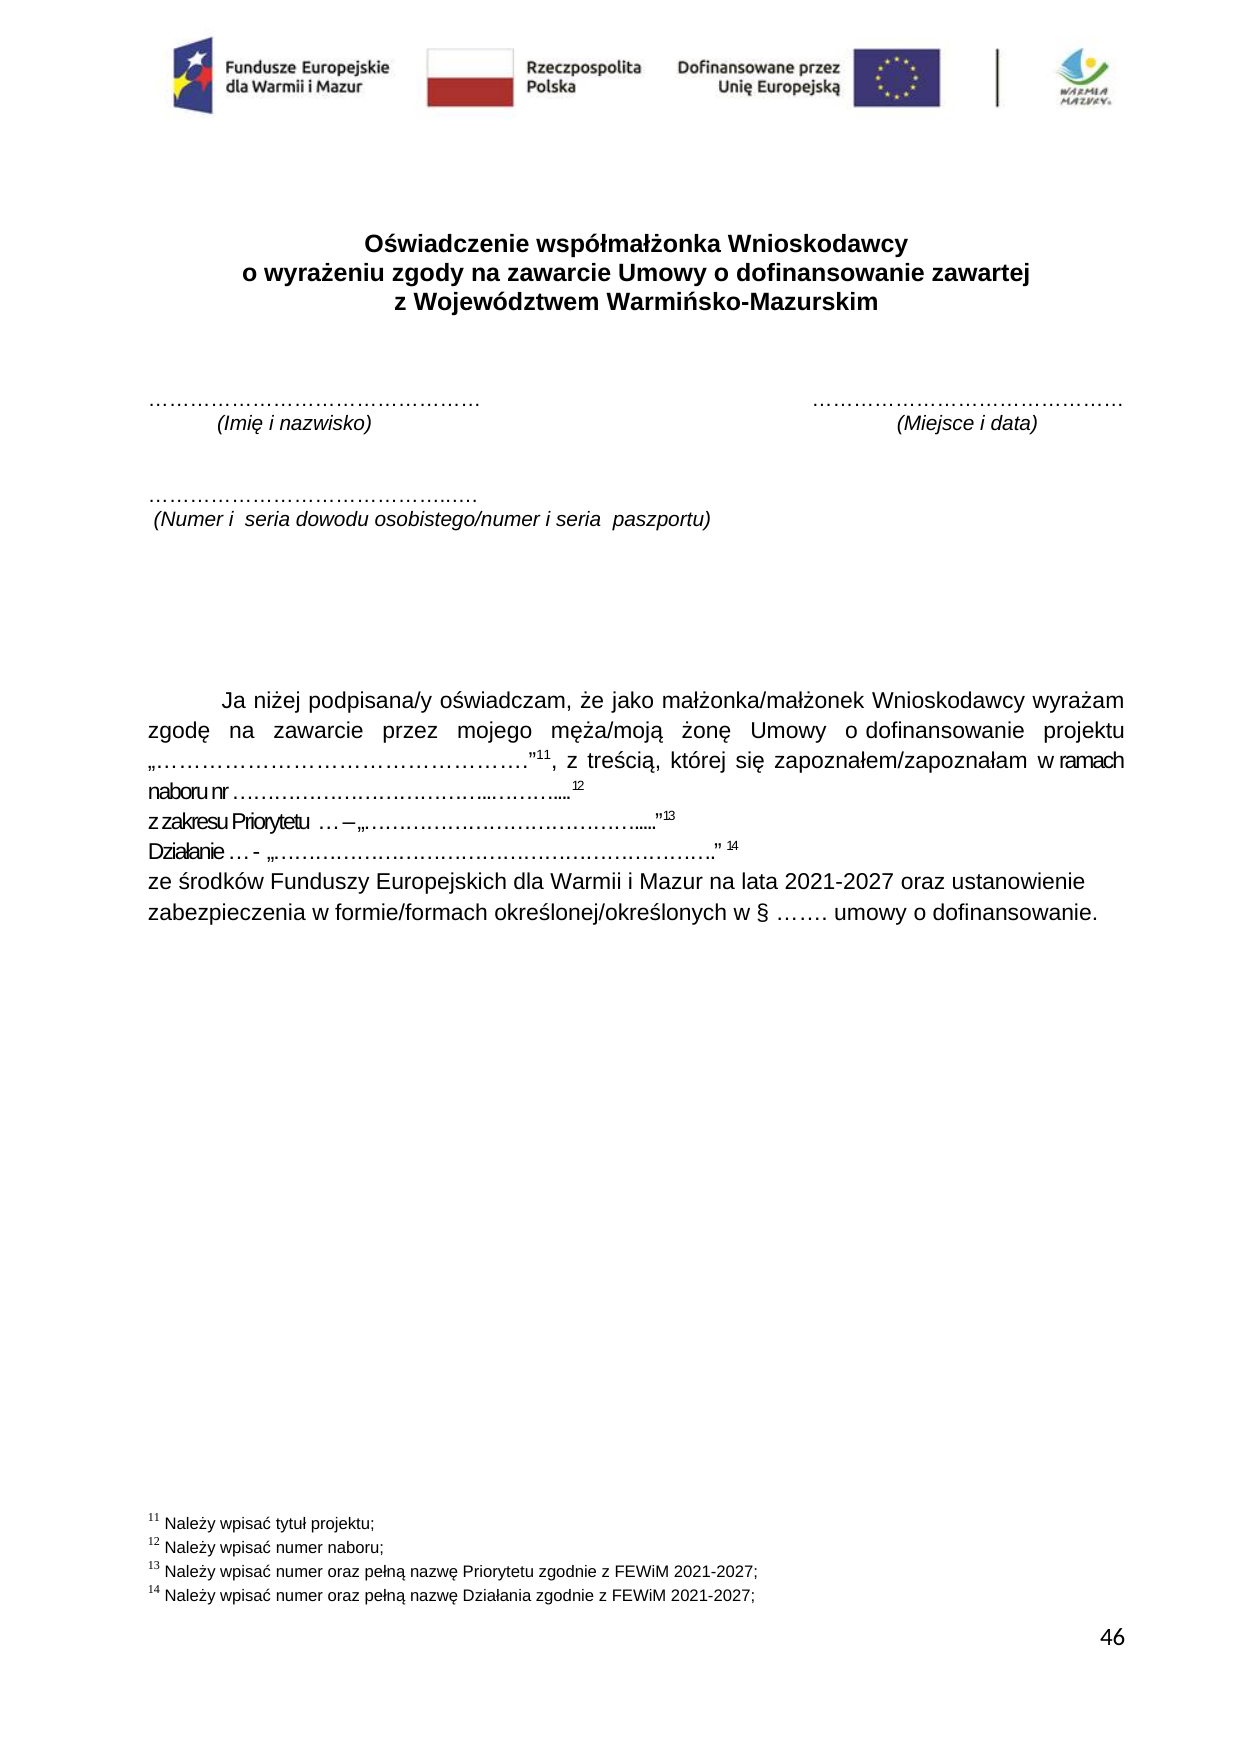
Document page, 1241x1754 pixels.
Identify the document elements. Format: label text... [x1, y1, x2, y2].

text ……………………………………..…. [148, 483, 1125, 507]
text Oświadczenie współmałżonka Wnioskodawcy [148, 229, 1125, 258]
title (Imię i nazwisko) (Miejsce i data) [148, 411, 1125, 435]
text o wyrażeniu zgody na zawarcie Umowy o dofinansowanie zawartej [148, 258, 1125, 287]
title Ja niżej podpisana/y oświadczam, że jako małżonka/małżonek Wnioskodawcy wyrażam zgodę na zawarcie przez mojego męża/moją żonę Umowy o dofinansowanie projektu „………………………………………….”, z treścią, której się zapoznałem/zapoznałam w ramach naboru nr ………………………………..……….... [148, 687, 1125, 804]
title Działanie … - „……………………………………………………….” [148, 838, 1125, 864]
picture [155, 18, 1127, 128]
text (Numer i seria dowodu osobistego/numer i seria paszportu) [148, 507, 1125, 531]
text z Województwem Warmińsko-Mazurskim [148, 287, 1125, 315]
title ………………………………………… ……………………………………… [148, 387, 1125, 411]
title ze środków Funduszy Europejskich dla Warmii i Mazur na lata 2021-2027 oraz ustanowienie zabezpieczenia w formie/formach określonej/określonych w § ……. umowy o dofinansowanie. [148, 868, 1125, 925]
title z zakresu Priorytetu … – „………………………………….....” [148, 808, 1125, 834]
